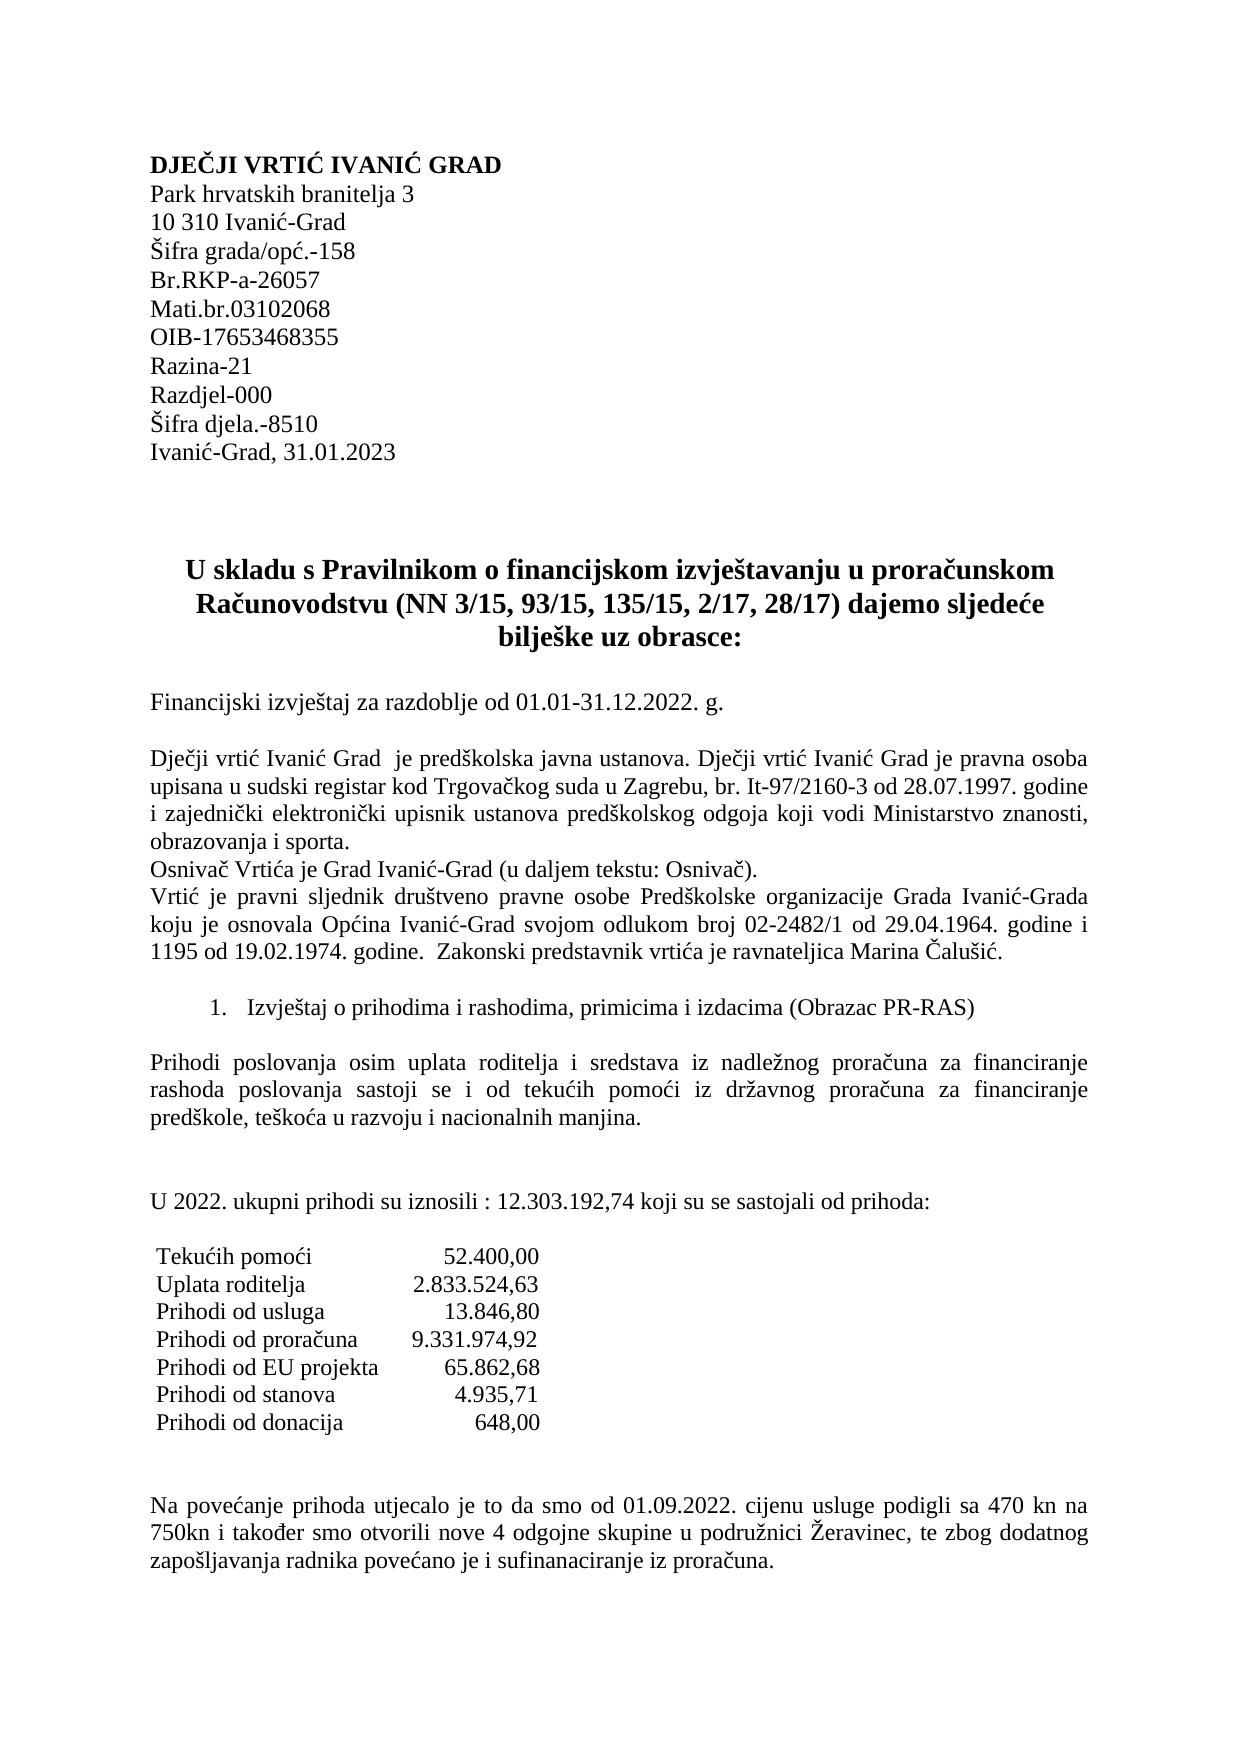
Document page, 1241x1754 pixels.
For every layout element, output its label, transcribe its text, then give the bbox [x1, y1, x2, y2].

text DJEČJI VRTIĆ IVANIĆ GRAD [150, 150, 1090, 179]
text Osnivač Vrtića je Grad Ivanić-Grad (u daljem tekstu: Osnivač). [150, 854, 1090, 882]
text Šifra djela.-8510 [150, 409, 1090, 437]
text Prihodi od donacija 648,00 [150, 1408, 1090, 1435]
text Prihodi od EU projekta 65.862,68 [150, 1353, 1090, 1380]
text Br.RKP-a-26057 [150, 265, 1090, 294]
text Na povećanje prihoda utjecalo je to da smo od 01.09.2022. cijenu usluge podigli sa 470 kn na 750kn i također smo otvorili nove 4 odgojne skupine u podružnici Žeravinec, te zbog dodatnog zapošljavanja radnika povećano je i sufinanaciranje iz proračuna. [150, 1491, 1090, 1573]
text 10 310 Ivanić-Grad [150, 207, 1090, 236]
text U skladu s Pravilnikom o financijskom izvještavanju u proračunskom [150, 552, 1090, 586]
text Uplata roditelja 2.833.524,63 [150, 1270, 1090, 1297]
text Financijski izvještaj za razdoblje od 01.01-31.12.2022. g. [150, 687, 1090, 715]
text Mati.br.03102068 [150, 294, 1090, 322]
text Tekućih pomoći 52.400,00 [150, 1242, 1090, 1270]
text Računovodstvu (NN 3/15, 93/15, 135/15, 2/17, 28/17) dajemo sljedeće bilješke uz obrasce: [150, 586, 1090, 653]
text Prihodi poslovanja osim uplata roditelja i sredstava iz nadležnog proračuna za financiranje rashoda poslovanja sastoji se i od tekućih pomoći iz državnog proračuna za financiranje predškole, teškoća u razvoju i nacionalnih manjina. [150, 1048, 1090, 1131]
list Izvještaj o prihodima i rashodima, primicima i izdacima (Obrazac PR-RAS) [209, 993, 1090, 1020]
text Razina-21 [150, 351, 1090, 380]
text Prihodi od stanova 4.935,71 [150, 1380, 1090, 1408]
text U 2022. ukupni prihodi su iznosili : 12.303.192,74 koji su se sastojali od prihoda: [150, 1187, 1090, 1214]
text Ivanić-Grad, 31.01.2023 [150, 437, 1090, 466]
text OIB-17653468355 [150, 322, 1090, 351]
text Prihodi od proračuna 9.331.974,92 [150, 1325, 1090, 1353]
text Razdjel-000 [150, 380, 1090, 409]
text Park hrvatskih branitelja 3 [150, 179, 1090, 207]
text Šifra grada/opć.-158 [150, 236, 1090, 265]
text Dječji vrtić Ivanić Grad je predškolska javna ustanova. Dječji vrtić Ivanić Grad je pravna osoba upisana u sudski registar kod Trgovačkog suda u Zagrebu, br. It-97/2160-3 od 28.07.1997. godine i zajednički elektronički upisnik ustanova predškolskog odgoja koji vodi Ministarstvo znanosti, obrazovanja i sporta. [150, 744, 1090, 854]
text Prihodi od usluga 13.846,80 [150, 1297, 1090, 1325]
text Vrtić je pravni sljednik društveno pravne osobe Predškolske organizacije Grada Ivanić-Grada koju je osnovala Općina Ivanić-Grad svojom odlukom broj 02-2482/1 od 29.04.1964. godine i 1195 od 19.02.1974. godine. Zakonski predstavnik vrtića je ravnateljica Marina Čalušić. [150, 882, 1090, 965]
